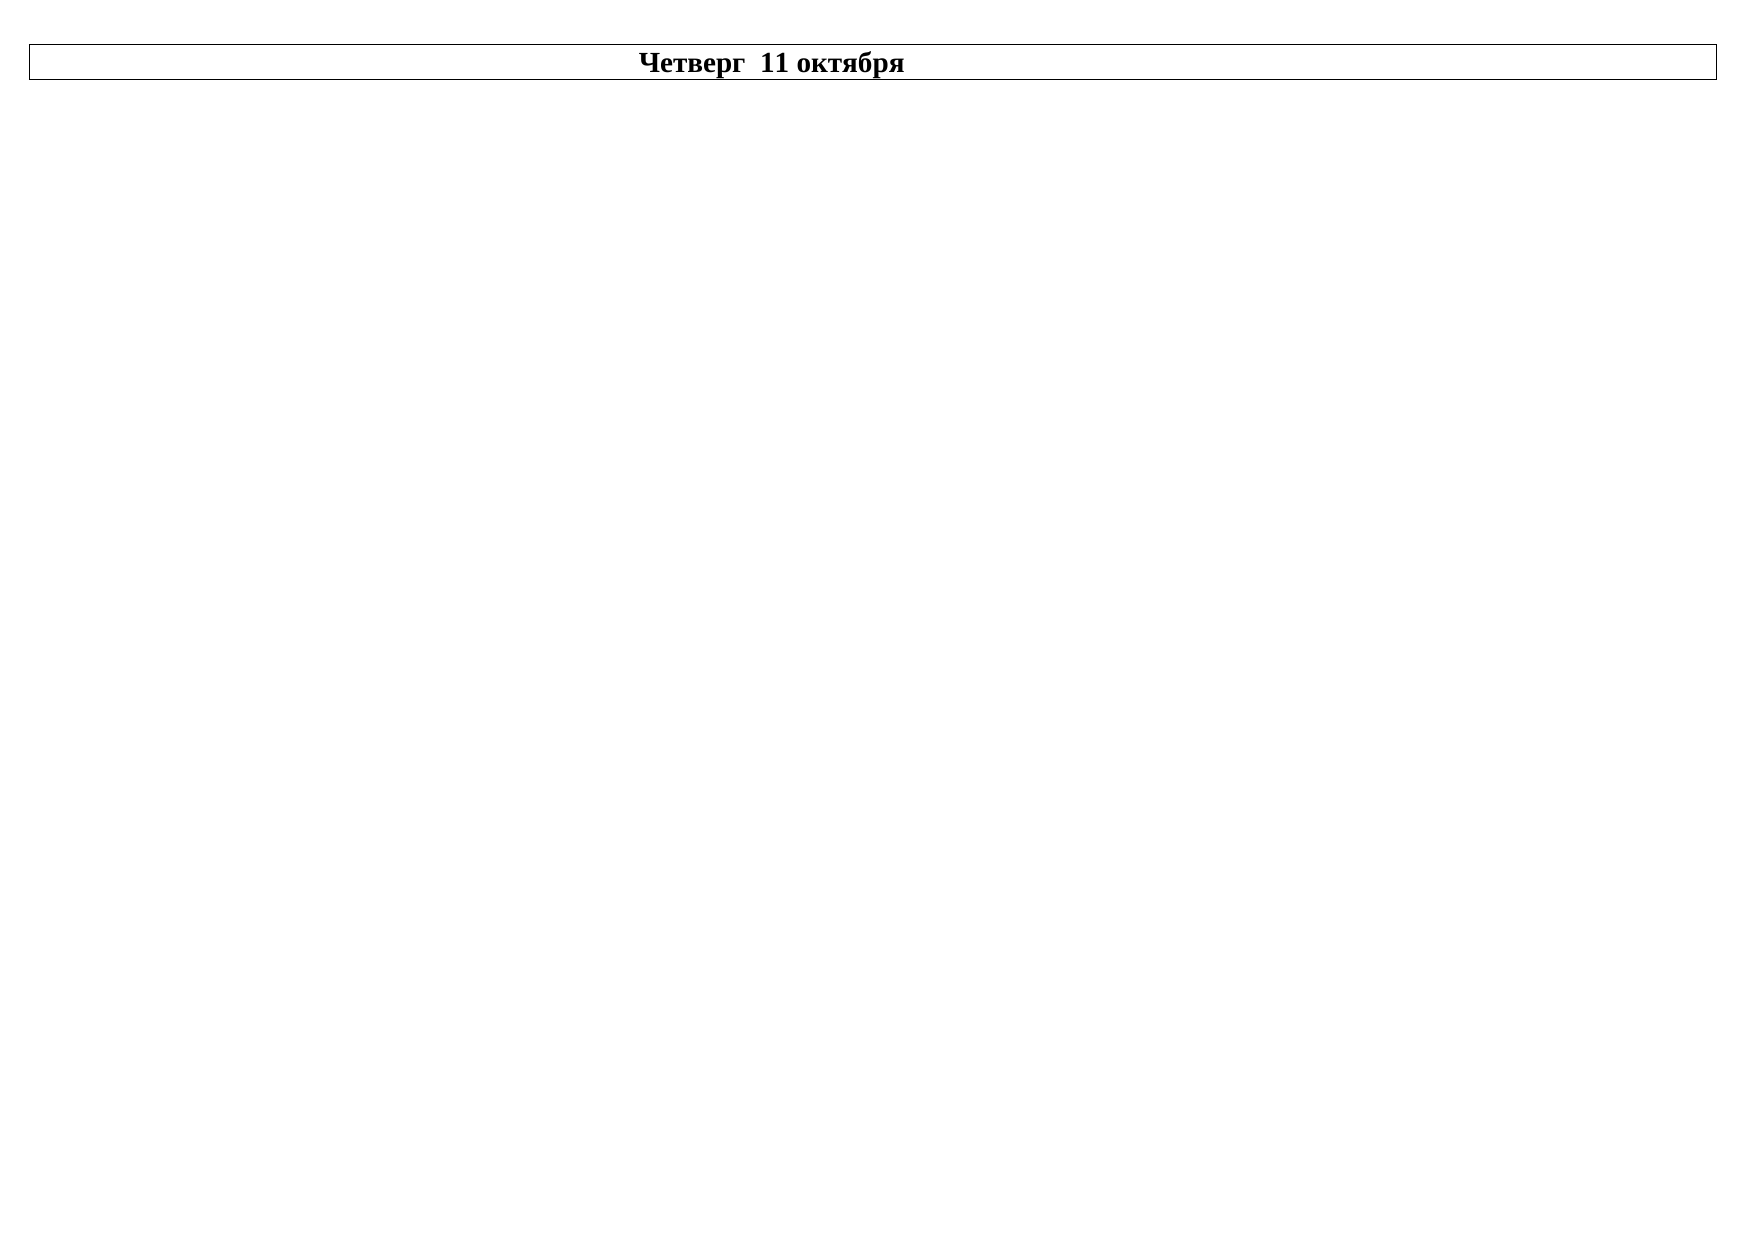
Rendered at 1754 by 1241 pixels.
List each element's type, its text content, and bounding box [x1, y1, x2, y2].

table_header Четверг 11 октября [30, 45, 1716, 79]
